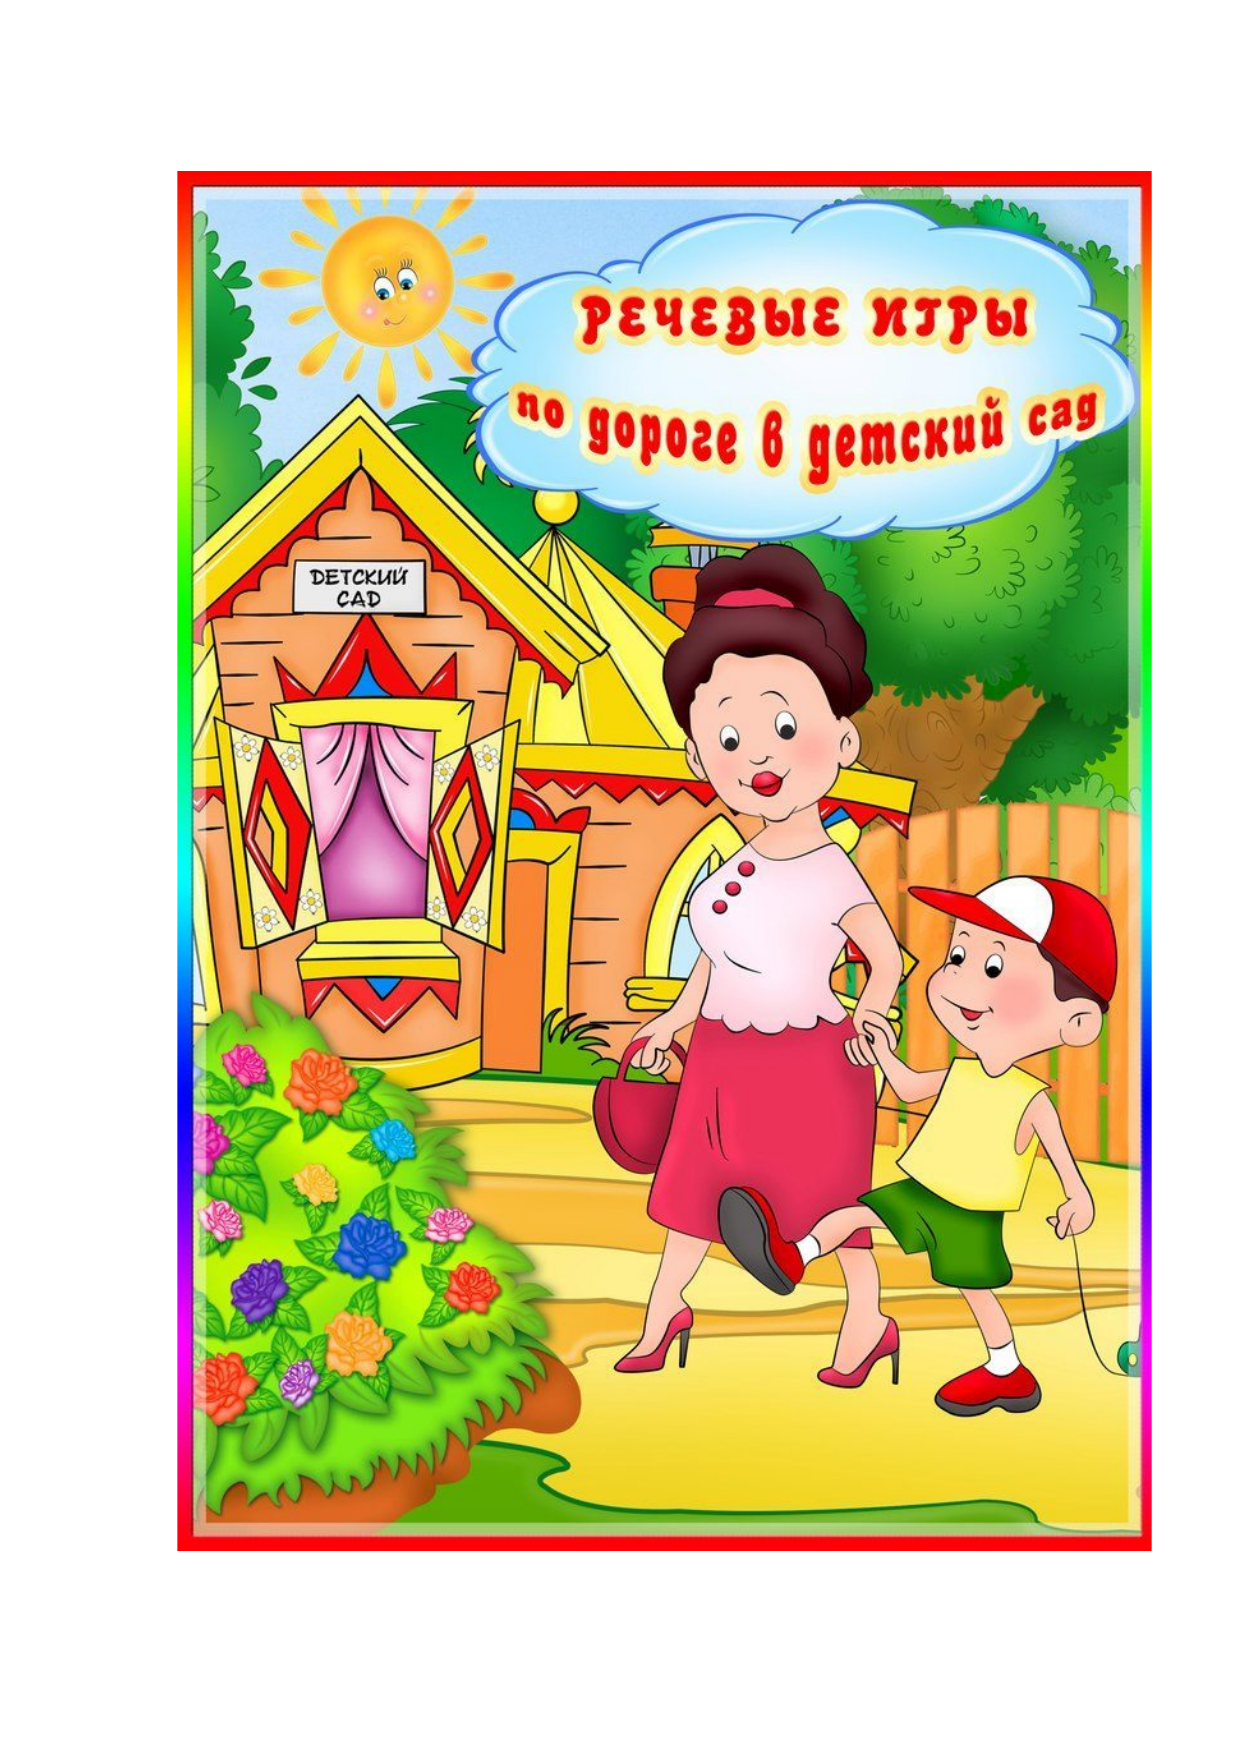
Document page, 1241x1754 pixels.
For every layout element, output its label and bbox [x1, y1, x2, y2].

picture [177, 171, 1152, 1551]
